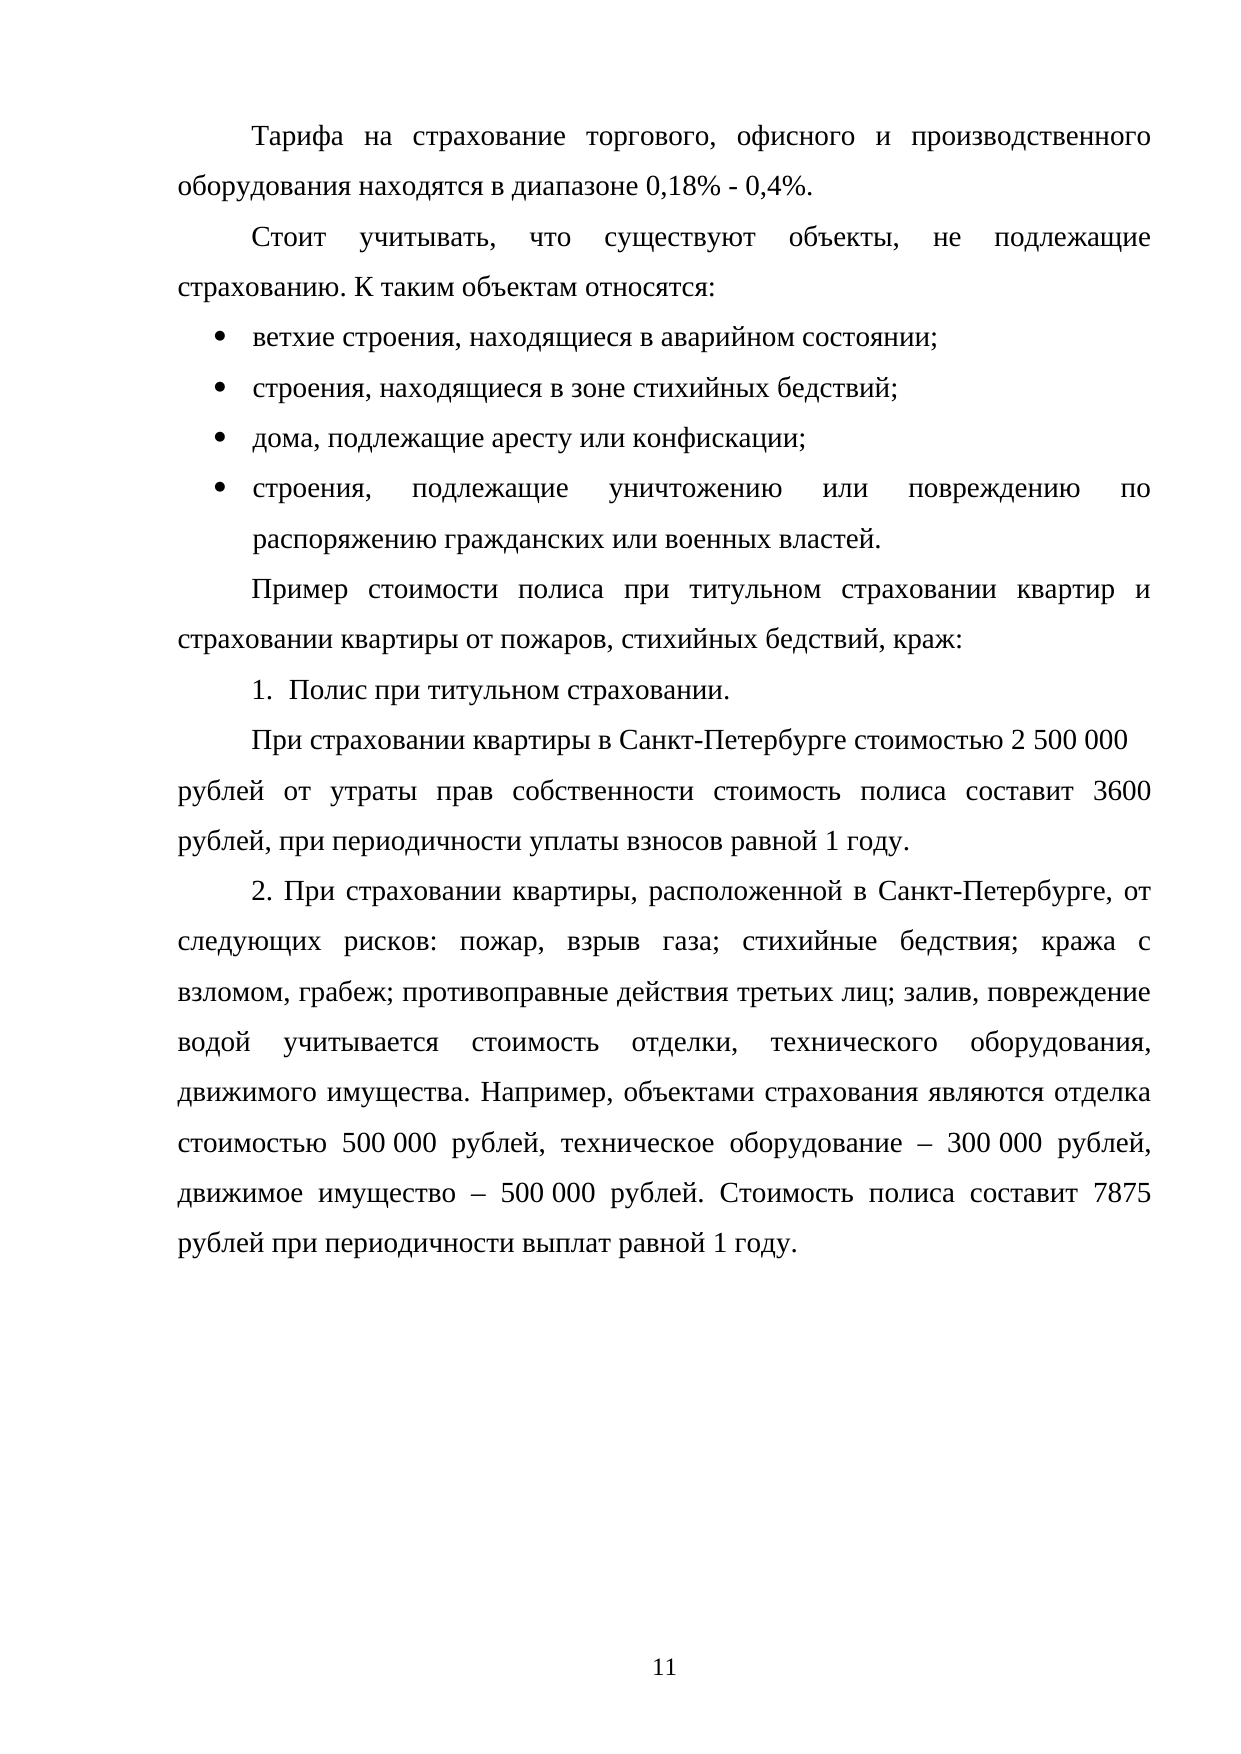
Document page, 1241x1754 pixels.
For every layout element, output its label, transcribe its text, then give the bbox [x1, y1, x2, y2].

list дома, подлежащие аресту или конфискации; [215, 420, 1152, 454]
list ветхие строения, находящиеся в аварийном состоянии; [215, 319, 1152, 353]
text Стоит учитывать, что существуют объекты, не подлежащие страхованию. К таким объектам относятся: [177, 219, 1152, 303]
text рублей от утраты прав собственности стоимость полиса составит 3600 рублей, при периодичности уплаты взносов равной 1 году. [177, 773, 1152, 856]
text При страховании квартиры в Санкт-Петербурге стоимостью 2 500 000 [177, 722, 1152, 756]
text Пример стоимости полиса при титульном страховании квартир и страховании квартиры от пожаров, стихийных бедствий, краж: [177, 571, 1152, 655]
text 2. При страховании квартиры, расположенной в Санкт-Петербурге, от следующих рисков: пожар, взрыв газа; стихийные бедствия; кража с взломом, грабеж; противоправные действия третьих лиц; залив, повреждение водой учитывается стоимость отделки, технического оборудования, движимого имущества. Например, объектами страхования являются отделка стоимостью 500 000 рублей, техническое оборудование – 300 000 рублей, движимое имущество – 500 000 рублей. Стоимость полиса составит 7875 рублей при периодичности выплат равной 1 году. [177, 873, 1152, 1259]
list Полис при титульном страховании. [251, 672, 1152, 706]
list строения, подлежащие уничтожению или повреждению по распоряжению гражданских или военных властей. [215, 471, 1152, 554]
text Тарифа на страхование торгового, офисного и производственного оборудования находятся в диапазоне 0,18% - 0,4%. [177, 118, 1152, 202]
list строения, находящиеся в зоне стихийных бедствий; [215, 370, 1152, 403]
